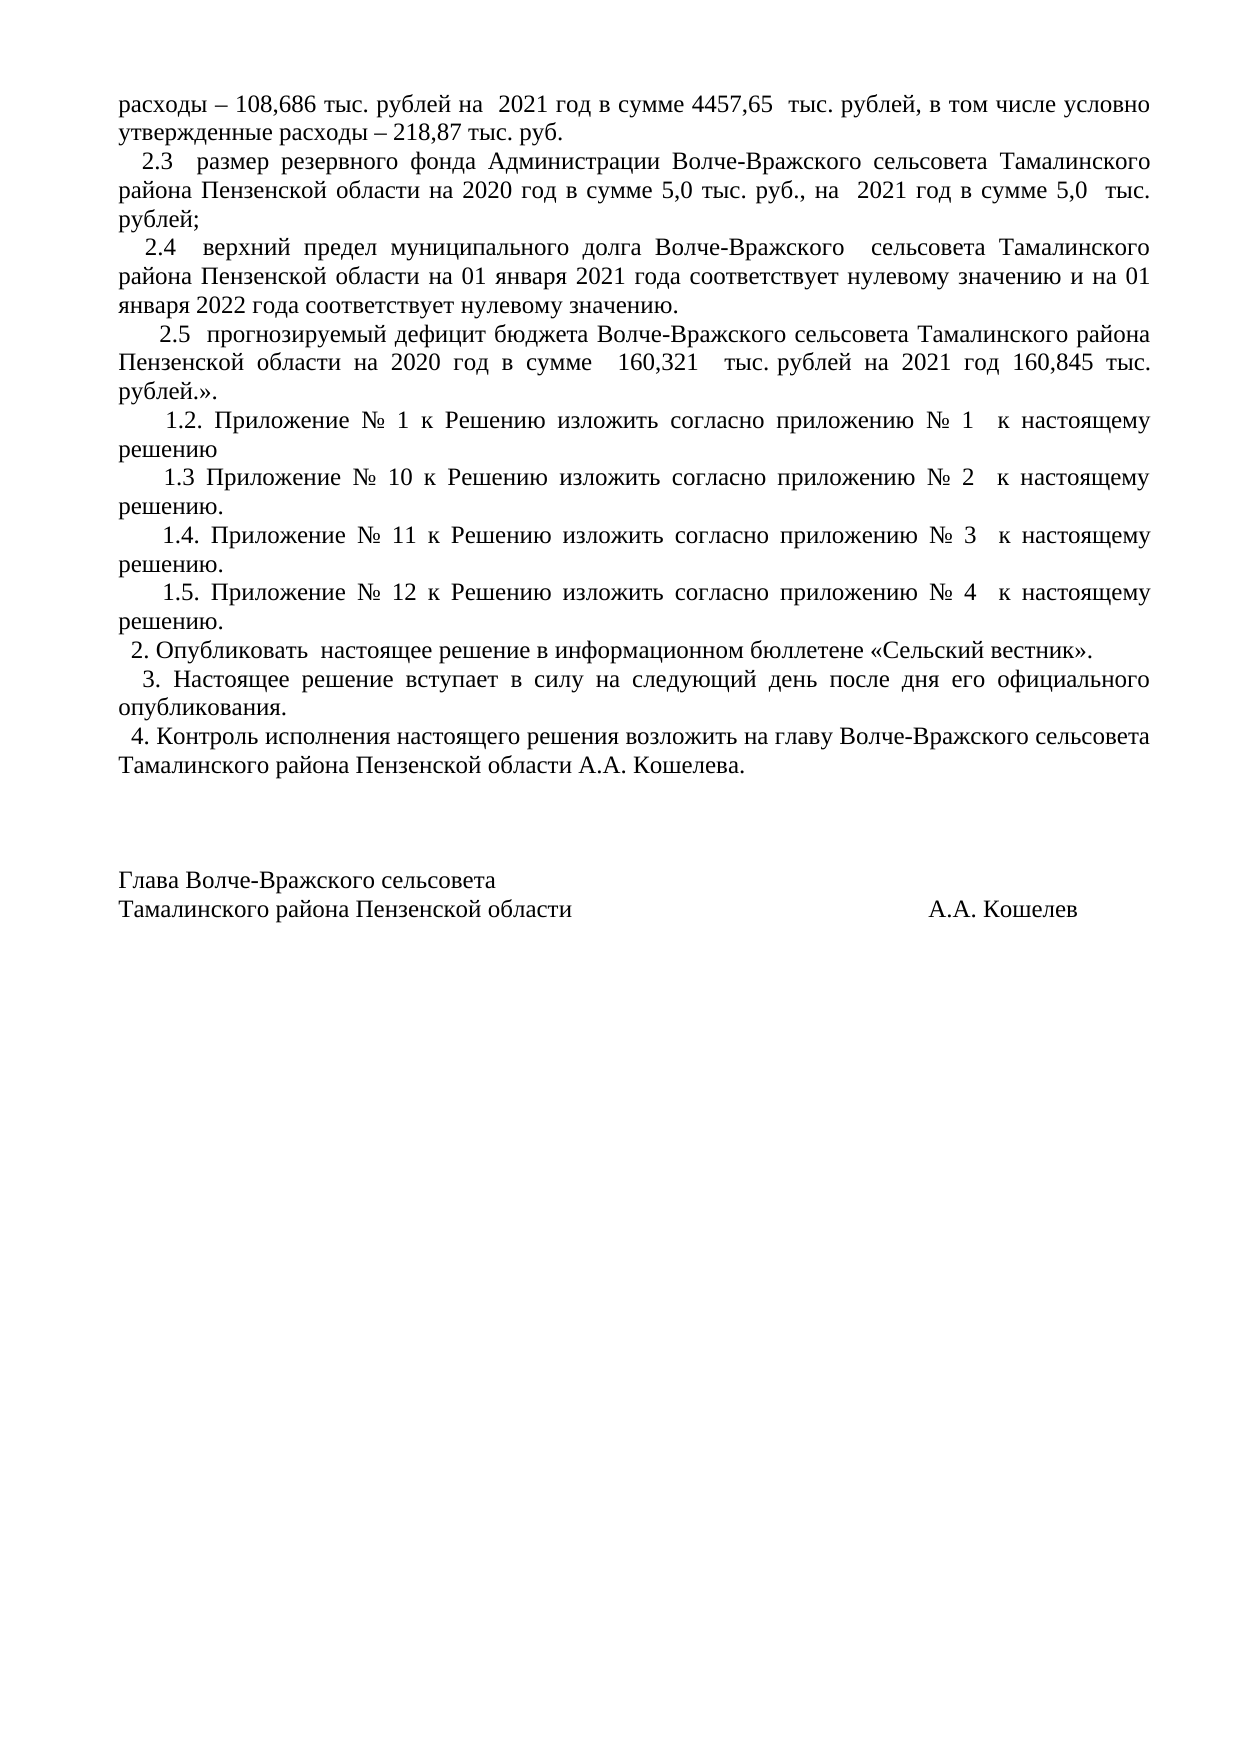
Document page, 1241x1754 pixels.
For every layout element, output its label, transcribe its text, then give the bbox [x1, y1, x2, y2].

text 2.4 верхний предел муниципального долга Волче-Вражского сельсовета Тамалинского района Пензенской области на 01 января 2021 года соответствует нулевому значению и на 01 января 2022 года соответствует нулевому значению. [118, 232, 1152, 319]
text 2. Опубликовать настоящее решение в информационном бюллетене «Сельский вестник». [118, 635, 1152, 664]
text 1.5. Приложение № 12 к Решению изложить согласно приложению № 4 к настоящему решению. [118, 577, 1152, 635]
text 1.3 Приложение № 10 к Решению изложить согласно приложению № 2 к настоящему решению. [118, 462, 1152, 520]
text 1.2. Приложение № 1 к Решению изложить согласно приложению № 1 к настоящему решению [118, 405, 1152, 462]
text 2.3 размер резервного фонда Администрации Волче-Вражского сельсовета Тамалинского района Пензенской области на 2020 год в сумме 5,0 тыс. руб., на 2021 год в сумме 5,0 тыс. рублей; [118, 146, 1152, 232]
text 2.5 прогнозируемый дефицит бюджета Волче-Вражского сельсовета Тамалинского района Пензенской области на 2020 год в сумме 160,321 тыс. рублей на 2021 год 160,845 тыс. рублей.». [118, 319, 1152, 405]
text Тамалинского района Пензенской области А.А. Кошелев [118, 894, 1152, 922]
text 1.4. Приложение № 11 к Решению изложить согласно приложению № 3 к настоящему решению. [118, 520, 1152, 577]
text Глава Волче-Вражского сельсовета [118, 865, 1152, 894]
text 3. Настоящее решение вступает в силу на следующий день после дня его официального опубликования. [118, 664, 1152, 721]
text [118, 89, 1152, 146]
text 4. Контроль исполнения настоящего решения возложить на главу Волче-Вражского сельсовета Тамалинского района Пензенской области А.А. Кошелева. [118, 721, 1152, 779]
